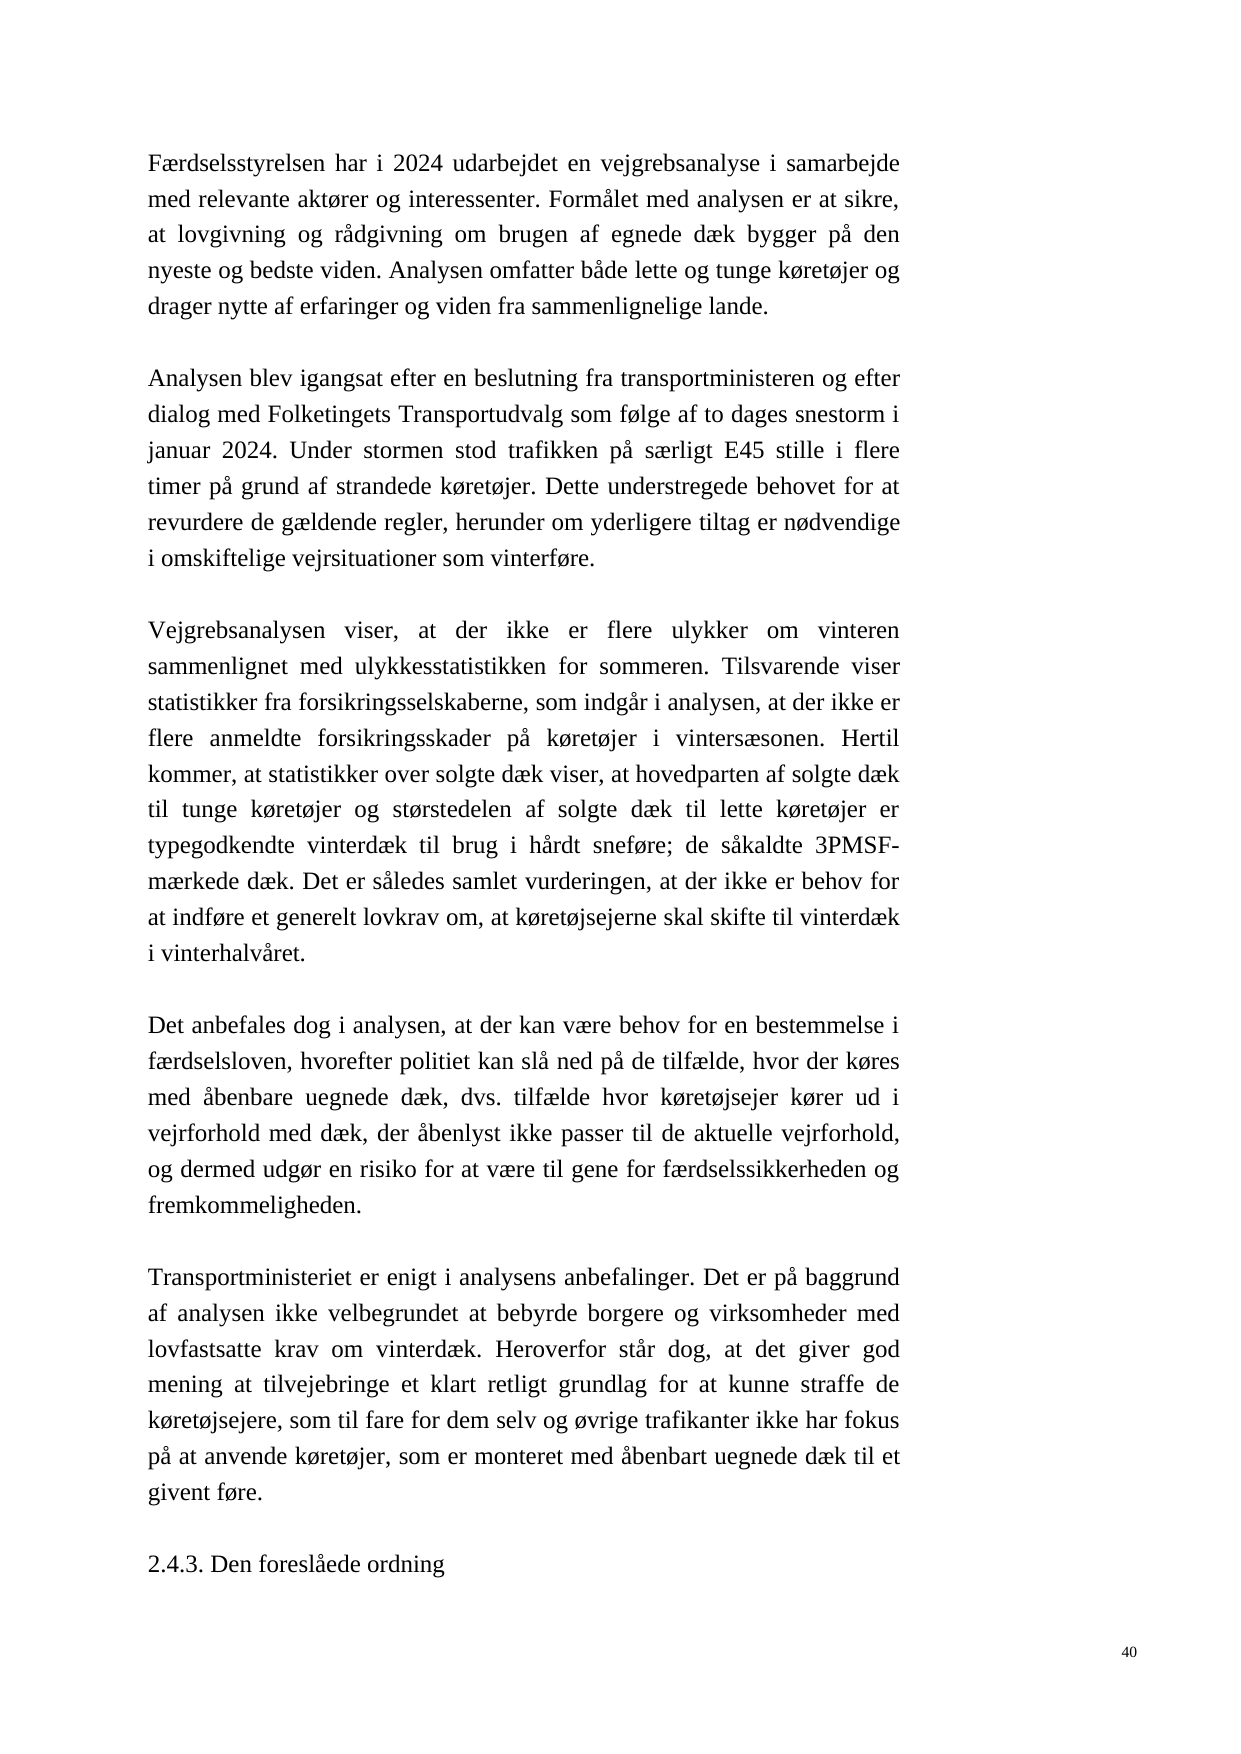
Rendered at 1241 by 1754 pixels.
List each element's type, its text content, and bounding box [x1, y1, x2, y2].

text Vejgrebsanalysen viser, at der ikke er flere ulykker om vinteren sammenlignet med ulykkesstatistikken for sommeren. Tilsvarende viser statistikker fra forsikringsselskaberne, som indgår i analysen, at der ikke er flere anmeldte forsikringsskader på køretøjer i vintersæsonen. Hertil kommer, at statistikker over solgte dæk viser, at hovedparten af solgte dæk til tunge køretøjer og størstedelen af solgte dæk til lette køretøjer er typegodkendte vinterdæk til brug i hårdt sneføre; de såkaldte 3PMSF-mærkede dæk. Det er således samlet vurderingen, at der ikke er behov for at indføre et generelt lovkrav om, at køretøjsejerne skal skifte til vinterdæk i vinterhalvåret. [148, 615, 901, 967]
text Analysen blev igangsat efter en beslutning fra transportministeren og efter dialog med Folketingets Transportudvalg som følge af to dages snestorm i januar 2024. Under stormen stod trafikken på særligt E45 stille i flere timer på grund af strandede køretøjer. Dette understregede behovet for at revurdere de gældende regler, herunder om yderligere tiltag er nødvendige i omskiftelige vejrsituationer som vinterføre. [148, 363, 901, 572]
text Færdselsstyrelsen har i 2024 udarbejdet en vejgrebsanalyse i samarbejde med relevante aktører og interessenter. Formålet med analysen er at sikre, at lovgivning og rådgivning om brugen af egnede dæk bygger på den nyeste og bedste viden. Analysen omfatter både lette og tunge køretøjer og drager nytte af erfaringer og viden fra sammenlignelige lande. [148, 148, 901, 320]
text Transportministeriet er enigt i analysens anbefalinger. Det er på baggrund af analysen ikke velbegrundet at bebyrde borgere og virksomheder med lovfastsatte krav om vinterdæk. Heroverfor står dog, at det giver god mening at tilvejebringe et klart retligt grundlag for at kunne straffe de køretøjsejere, som til fare for dem selv og øvrige trafikanter ikke har fokus på at anvende køretøjer, som er monteret med åbenbart uegnede dæk til et givent føre. [148, 1262, 901, 1506]
text Det anbefales dog i analysen, at der kan være behov for en bestemmelse i færdselsloven, hvorefter politiet kan slå ned på de tilfælde, hvor der køres med åbenbare uegnede dæk, dvs. tilfælde hvor køretøjsejer kører ud i vejrforhold med dæk, der åbenlyst ikke passer til de aktuelle vejrforhold, og dermed udgør en risiko for at være til gene for færdselssikkerheden og fremkommeligheden. [148, 1010, 901, 1219]
text 2.4.3. Den foreslåede ordning [148, 1549, 901, 1578]
